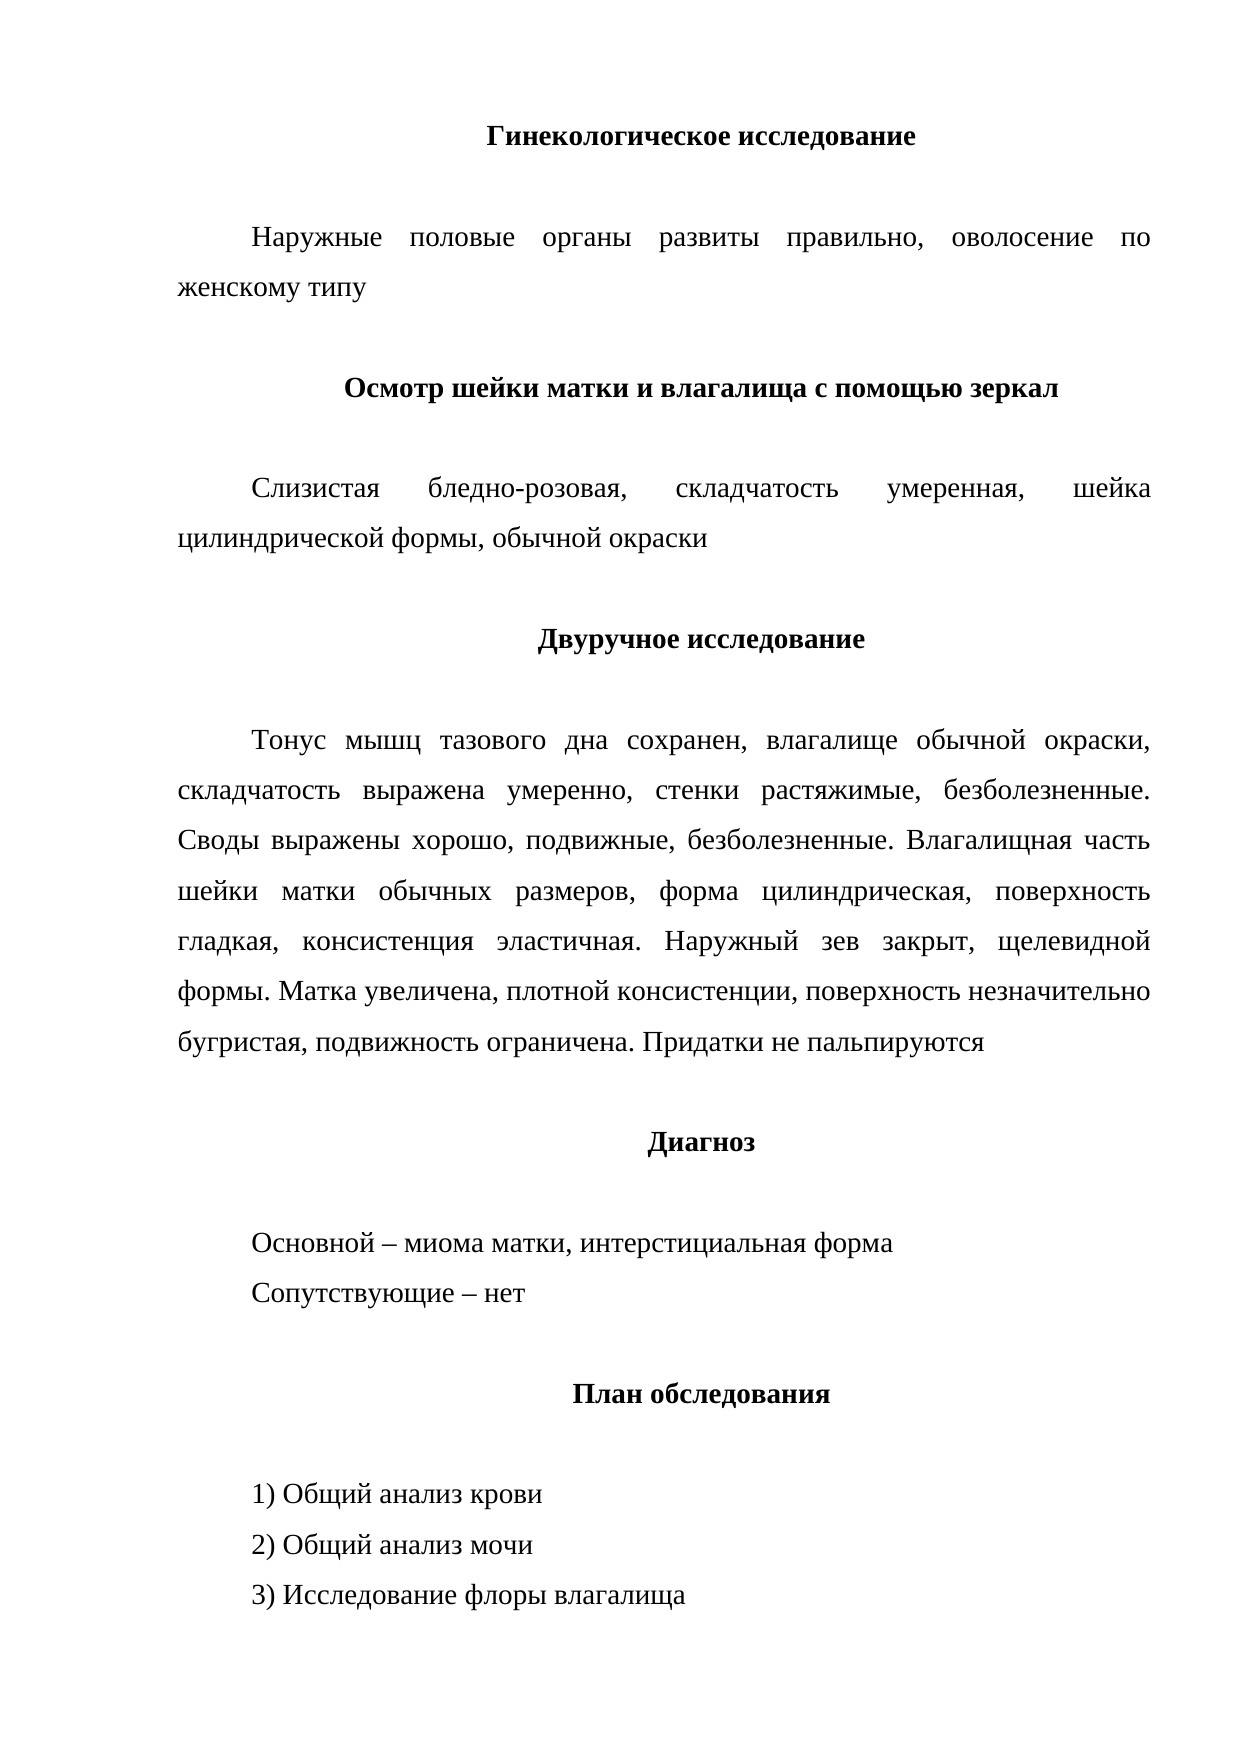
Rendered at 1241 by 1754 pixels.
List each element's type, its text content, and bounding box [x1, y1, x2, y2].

text Сопутствующие – нет [177, 1275, 1152, 1309]
text Основной – миома матки, интерстициальная форма [177, 1225, 1152, 1258]
text План обследования [177, 1376, 1152, 1409]
text 3) Исследование флоры влагалища [177, 1577, 1152, 1611]
text Двуручное исследование [177, 621, 1152, 655]
text Тонус мышц тазового дна сохранен, влагалище обычной окраски, складчатость выражена умеренно, стенки растяжимые, безболезненные. Своды выражены хорошо, подвижные, безболезненные. Влагалищная часть шейки матки обычных размеров, форма цилиндрическая, поверхность гладкая, консистенция эластичная. Наружный зев закрыт, щелевидной формы. Матка увеличена, плотной консистенции, поверхность незначительно бугристая, подвижность ограничена. Придатки не пальпируются [177, 722, 1152, 1057]
text Слизистая бледно-розовая, складчатость умеренная, шейка цилиндрической формы, обычной окраски [177, 470, 1152, 554]
text Гинекологическое исследование [177, 118, 1152, 152]
text Диагноз [177, 1124, 1152, 1158]
text Наружные половые органы развиты правильно, оволосение по женскому типу [177, 219, 1152, 303]
text 1) Общий анализ крови [177, 1477, 1152, 1510]
text Осмотр шейки матки и влагалища с помощью зеркал [177, 370, 1152, 403]
text 2) Общий анализ мочи [177, 1527, 1152, 1560]
